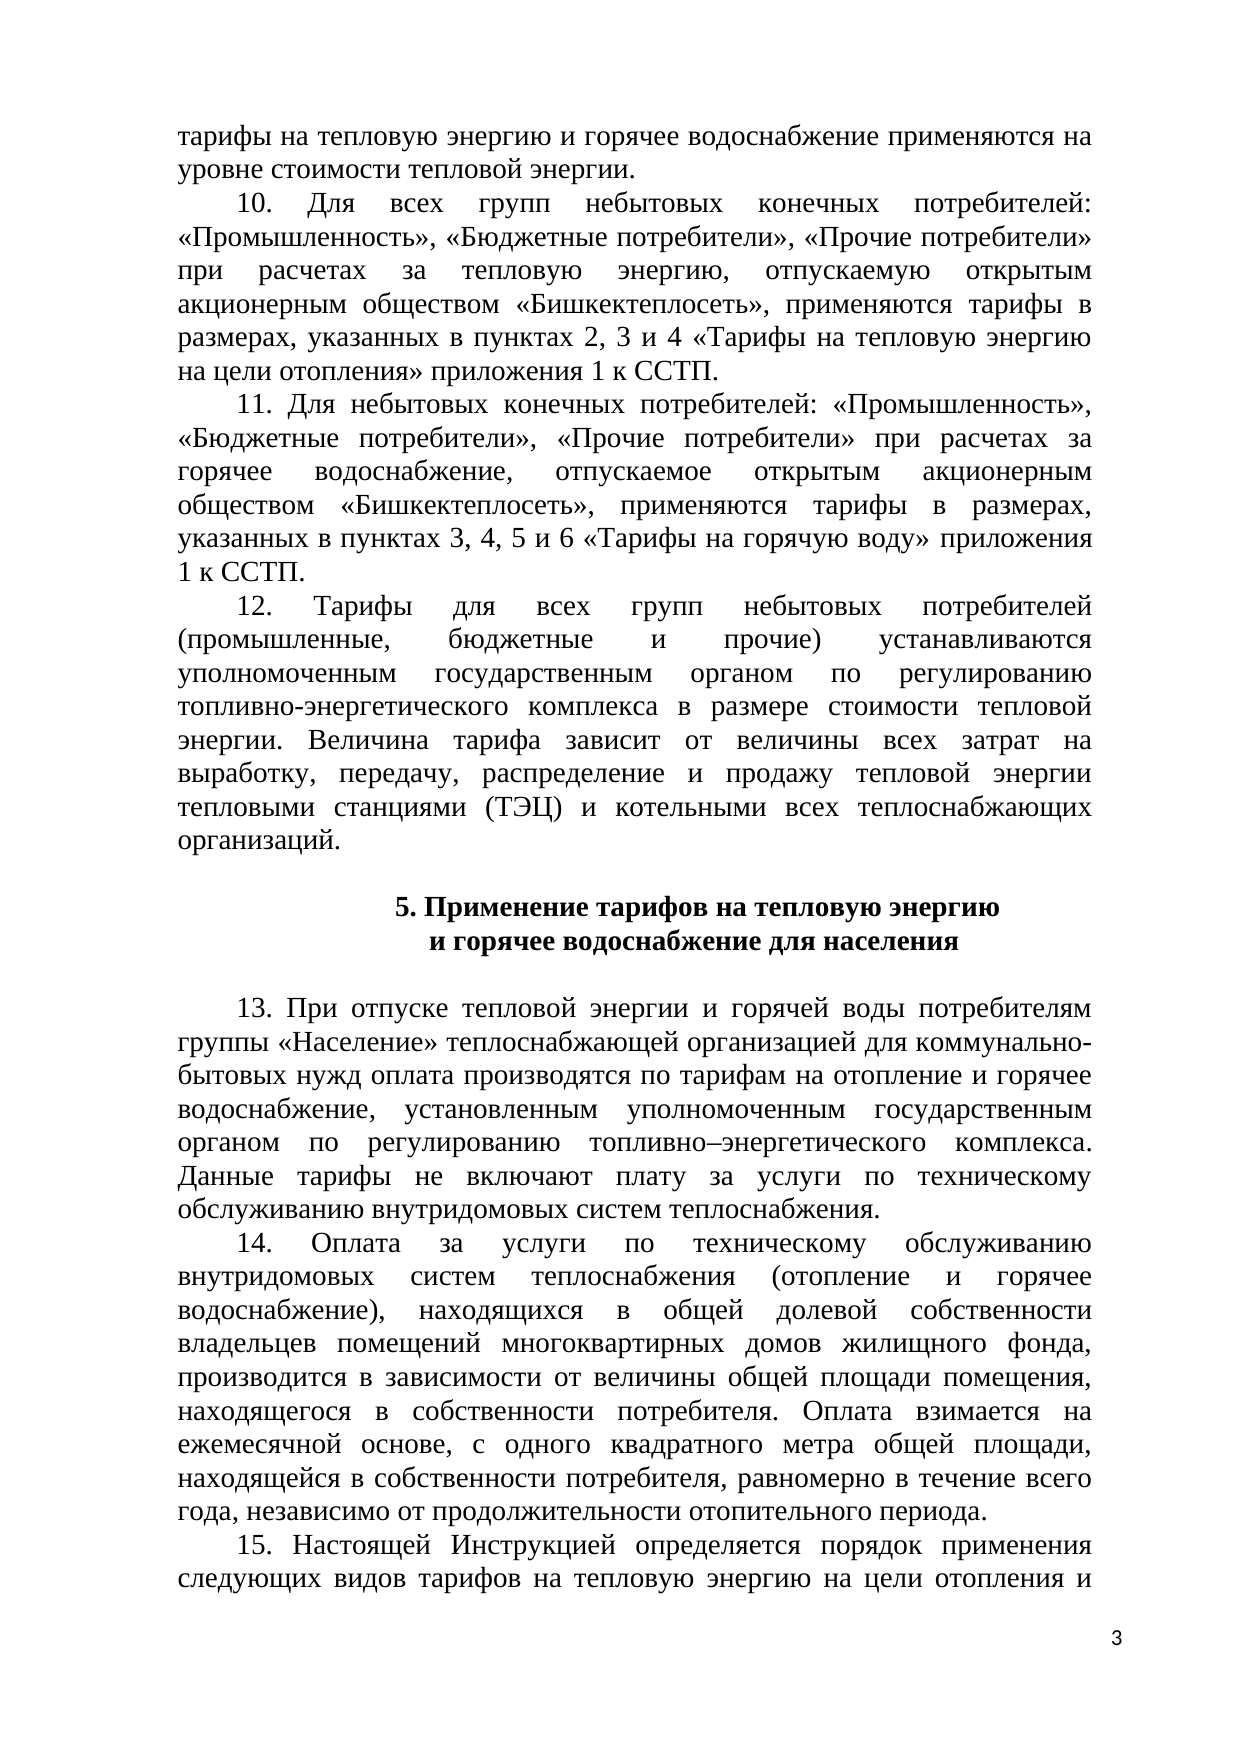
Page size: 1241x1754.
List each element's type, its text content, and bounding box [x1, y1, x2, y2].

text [177, 118, 1093, 185]
text 10. Для всех групп небытовых конечных потребителей: «Промышленность», «Бюджетные потребители», «Прочие потребители» при расчетах за тепловую энергию, отпускаемую открытым акционерным обществом «Бишкектеплосеть», применяются тарифы в размерах, указанных в пунктах 2, 3 и 4 «Тарифы на тепловую энергию на цели отопления» приложения 1 к ССТП. [177, 185, 1093, 386]
text 5. Применение тарифов на тепловую энергию [295, 889, 1093, 923]
text 13. При отпуске тепловой энергии и горячей воды потребителям группы «Население» теплоснабжающей организацией для коммунально-бытовых нужд оплата производятся по тарифам на отопление и горячее водоснабжение, установленным уполномоченным государственным органом по регулированию топливно–энергетического комплекса. Данные тарифы не включают плату за услуги по техническому обслуживанию внутридомовых систем теплоснабжения. [177, 990, 1093, 1225]
text 11. Для небытовых конечных потребителей: «Промышленность», «Бюджетные потребители», «Прочие потребители» при расчетах за горячее водоснабжение, отпускаемое открытым акционерным обществом «Бишкектеплосеть», применяются тарифы в размерах, указанных в пунктах 3, 4, 5 и 6 «Тарифы на горячую воду» приложения 1 к ССТП. [177, 386, 1093, 588]
text 14. Оплата за услуги по техническому обслуживанию внутридомовых систем теплоснабжения (отопление и горячее водоснабжение), находящихся в общей долевой собственности владельцев помещений многоквартирных домов жилищного фонда, производится в зависимости от величины общей площади помещения, находящегося в собственности потребителя. Оплата взимается на ежемесячной основе, с одного квадратного метра общей площади, находящейся в собственности потребителя, равномерно в течение всего года, независимо от продолжительности отопительного периода. [177, 1225, 1093, 1527]
text 12. Тарифы для всех групп небытовых потребителей (промышленные, бюджетные и прочие) устанавливаются уполномоченным государственным органом по регулированию топливно-энергетического комплекса в размере стоимости тепловой энергии. Величина тарифа зависит от величины всех затрат на выработку, передачу, распределение и продажу тепловой энергии тепловыми станциями (ТЭЦ) и котельными всех теплоснабжающих организаций. [177, 588, 1093, 856]
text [177, 1527, 1093, 1594]
text и горячее водоснабжение для населения [295, 923, 1093, 957]
